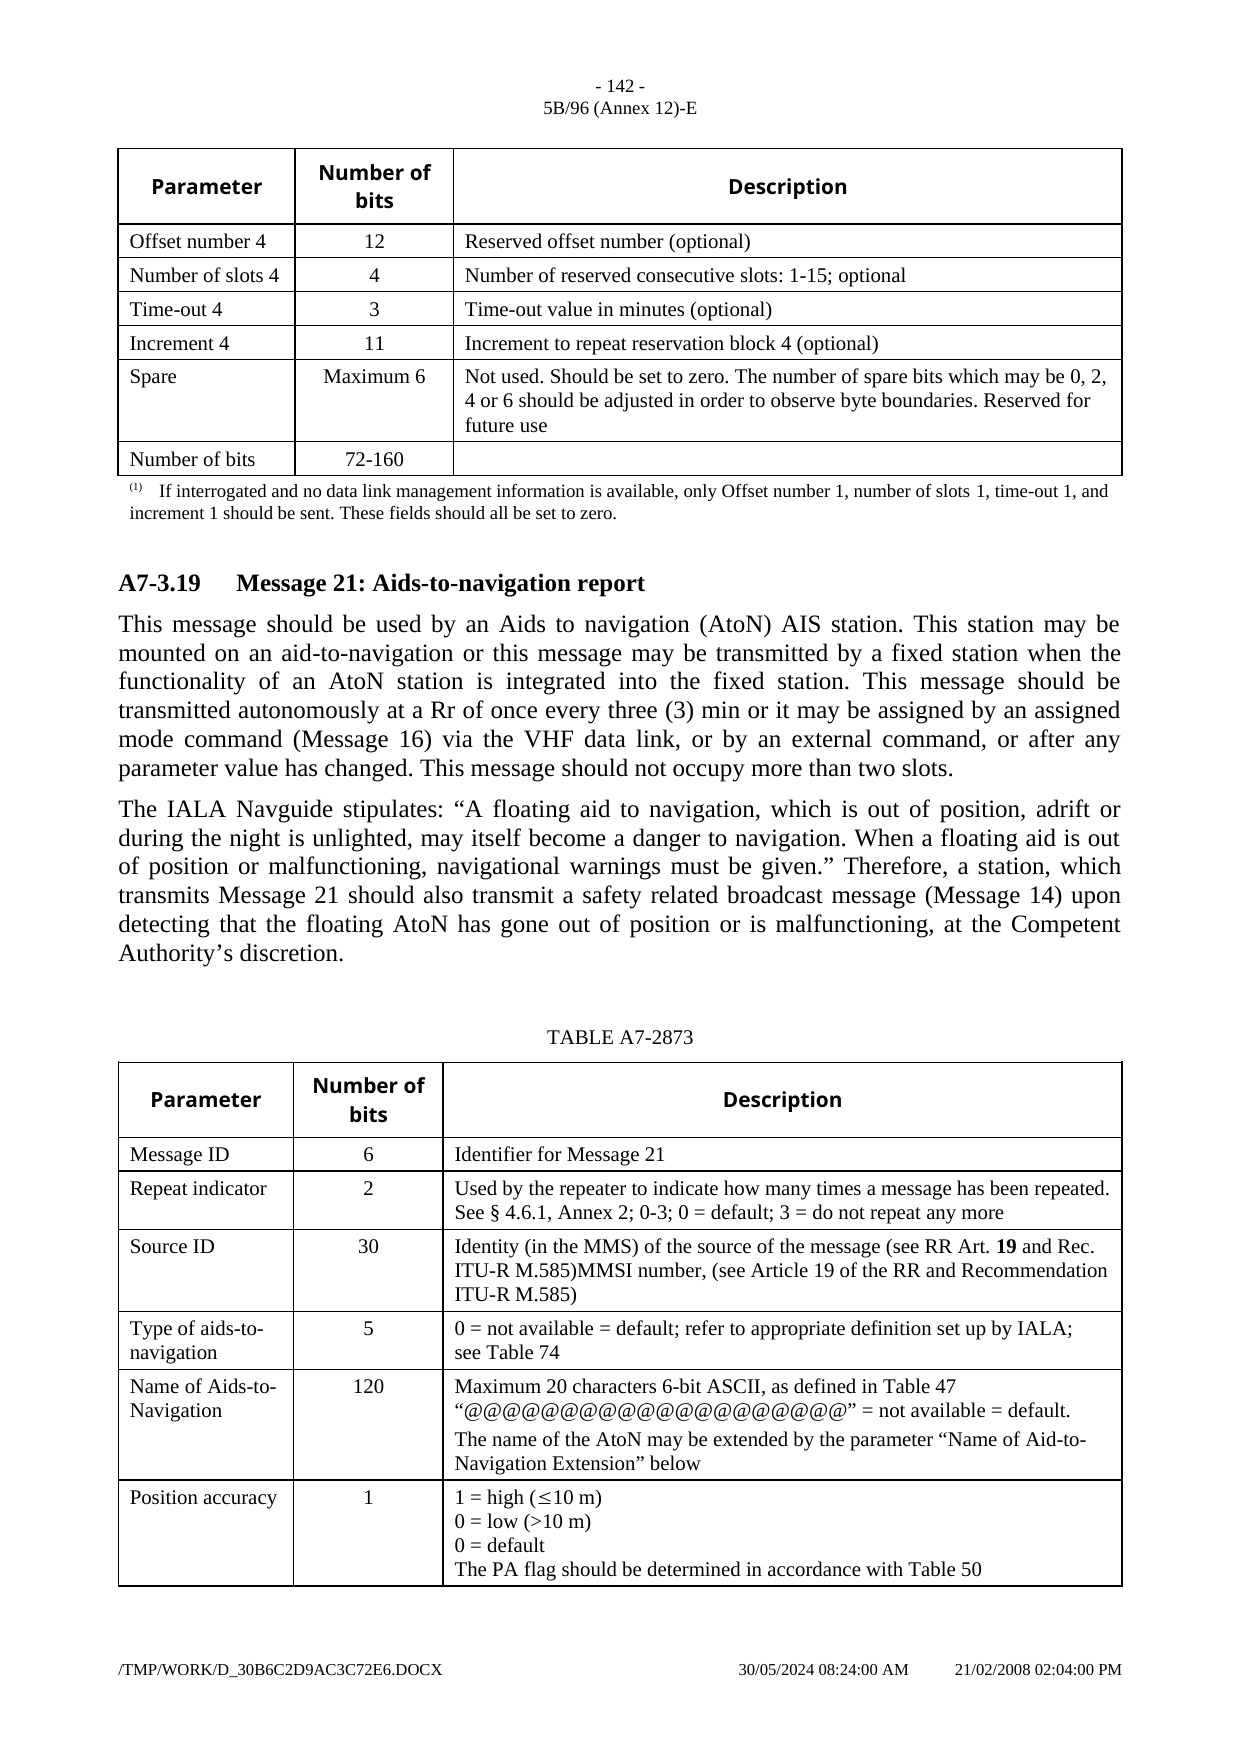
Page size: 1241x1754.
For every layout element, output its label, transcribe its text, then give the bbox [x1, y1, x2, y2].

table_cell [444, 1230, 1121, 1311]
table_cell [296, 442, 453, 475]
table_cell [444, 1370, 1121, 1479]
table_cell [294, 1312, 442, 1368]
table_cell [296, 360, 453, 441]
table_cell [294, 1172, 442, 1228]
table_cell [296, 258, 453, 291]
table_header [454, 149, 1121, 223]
text TABLE [118, 1025, 1122, 1049]
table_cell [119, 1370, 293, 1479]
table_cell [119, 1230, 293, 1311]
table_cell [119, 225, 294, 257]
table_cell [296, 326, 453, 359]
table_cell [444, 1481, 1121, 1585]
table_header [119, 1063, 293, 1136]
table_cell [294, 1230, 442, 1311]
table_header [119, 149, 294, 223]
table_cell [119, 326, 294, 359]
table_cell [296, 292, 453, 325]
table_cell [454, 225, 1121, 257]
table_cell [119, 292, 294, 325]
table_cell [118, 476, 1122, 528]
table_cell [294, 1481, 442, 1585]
text This message should be used by an Aids to navigation (AtoN) AIS station. This station may be mounted on an aid-to-navigation or this message may be transmitted by a fixed station when the functionality of an AtoN station is integrated into the fixed station. This message should be transmitted autonomously at a Rr of once every three (3) min or it may be assigned by an assigned mode command (Message 16) via the VHF data link, or by an external command. This message should not occupy more than two slots. [118, 609, 1122, 781]
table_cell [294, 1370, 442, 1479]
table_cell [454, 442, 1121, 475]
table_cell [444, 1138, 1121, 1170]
subtitle 3.19 Message 21: Aids-to-navigation report [118, 568, 1122, 596]
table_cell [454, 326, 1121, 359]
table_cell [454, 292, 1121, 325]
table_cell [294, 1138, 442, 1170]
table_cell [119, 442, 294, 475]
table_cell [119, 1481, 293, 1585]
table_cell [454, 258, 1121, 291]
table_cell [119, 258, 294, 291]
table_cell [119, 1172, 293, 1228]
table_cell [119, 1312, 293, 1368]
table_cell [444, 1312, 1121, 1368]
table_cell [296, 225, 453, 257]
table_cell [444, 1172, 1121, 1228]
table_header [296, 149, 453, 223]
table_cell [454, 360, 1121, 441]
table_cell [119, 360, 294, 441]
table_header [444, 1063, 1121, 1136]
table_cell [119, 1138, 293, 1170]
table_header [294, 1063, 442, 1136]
